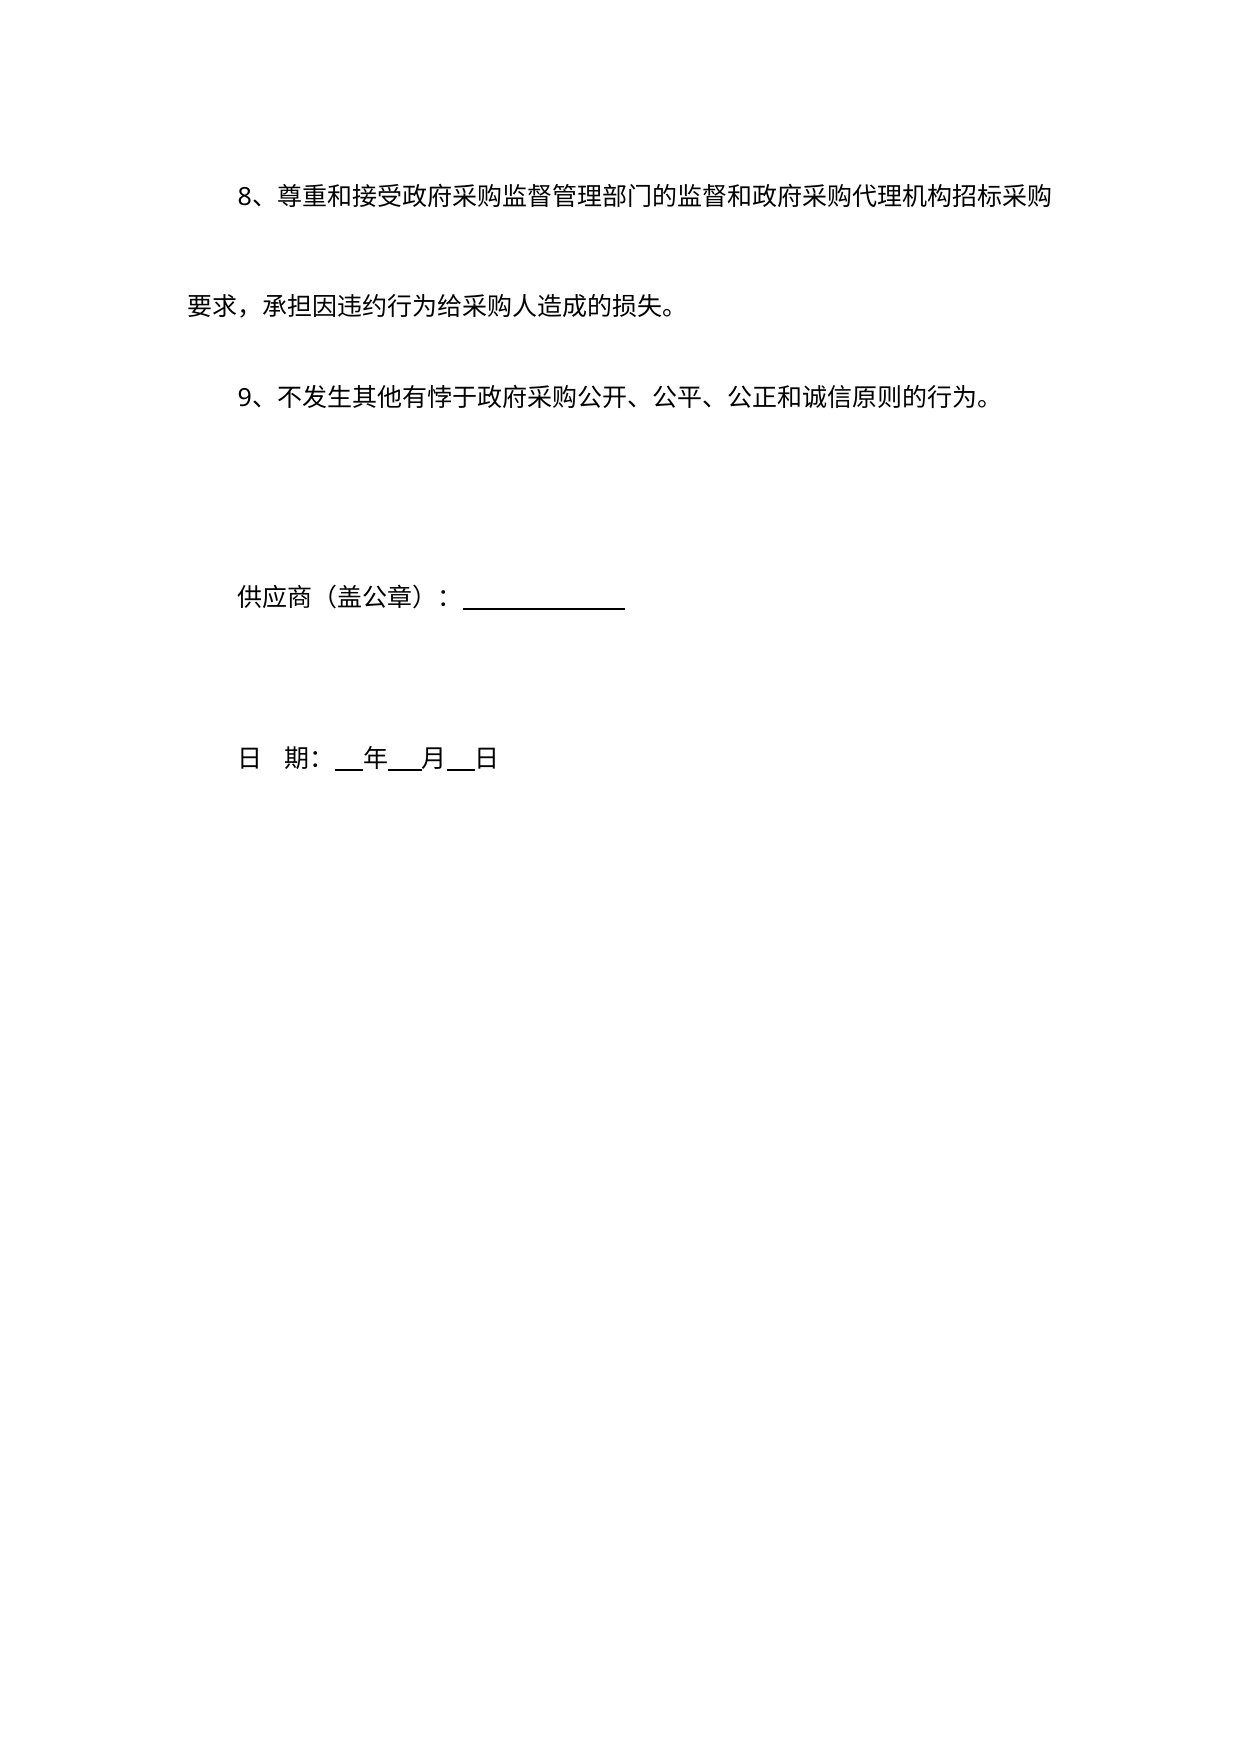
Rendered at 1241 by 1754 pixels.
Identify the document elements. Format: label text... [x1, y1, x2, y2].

text 9、不发生其他有悖于政府采购公开、公平、公正和诚信原则的行为。 [187, 363, 1053, 428]
text 8、尊重和接受政府采购监督管理部门的监督和政府采购代理机构招标采购要求，承担因违约行为给采购人造成的损失。 [187, 162, 1053, 337]
text 日 期： 年 月 日 [187, 724, 1053, 789]
text 供应商（盖公章）： [187, 563, 1053, 628]
